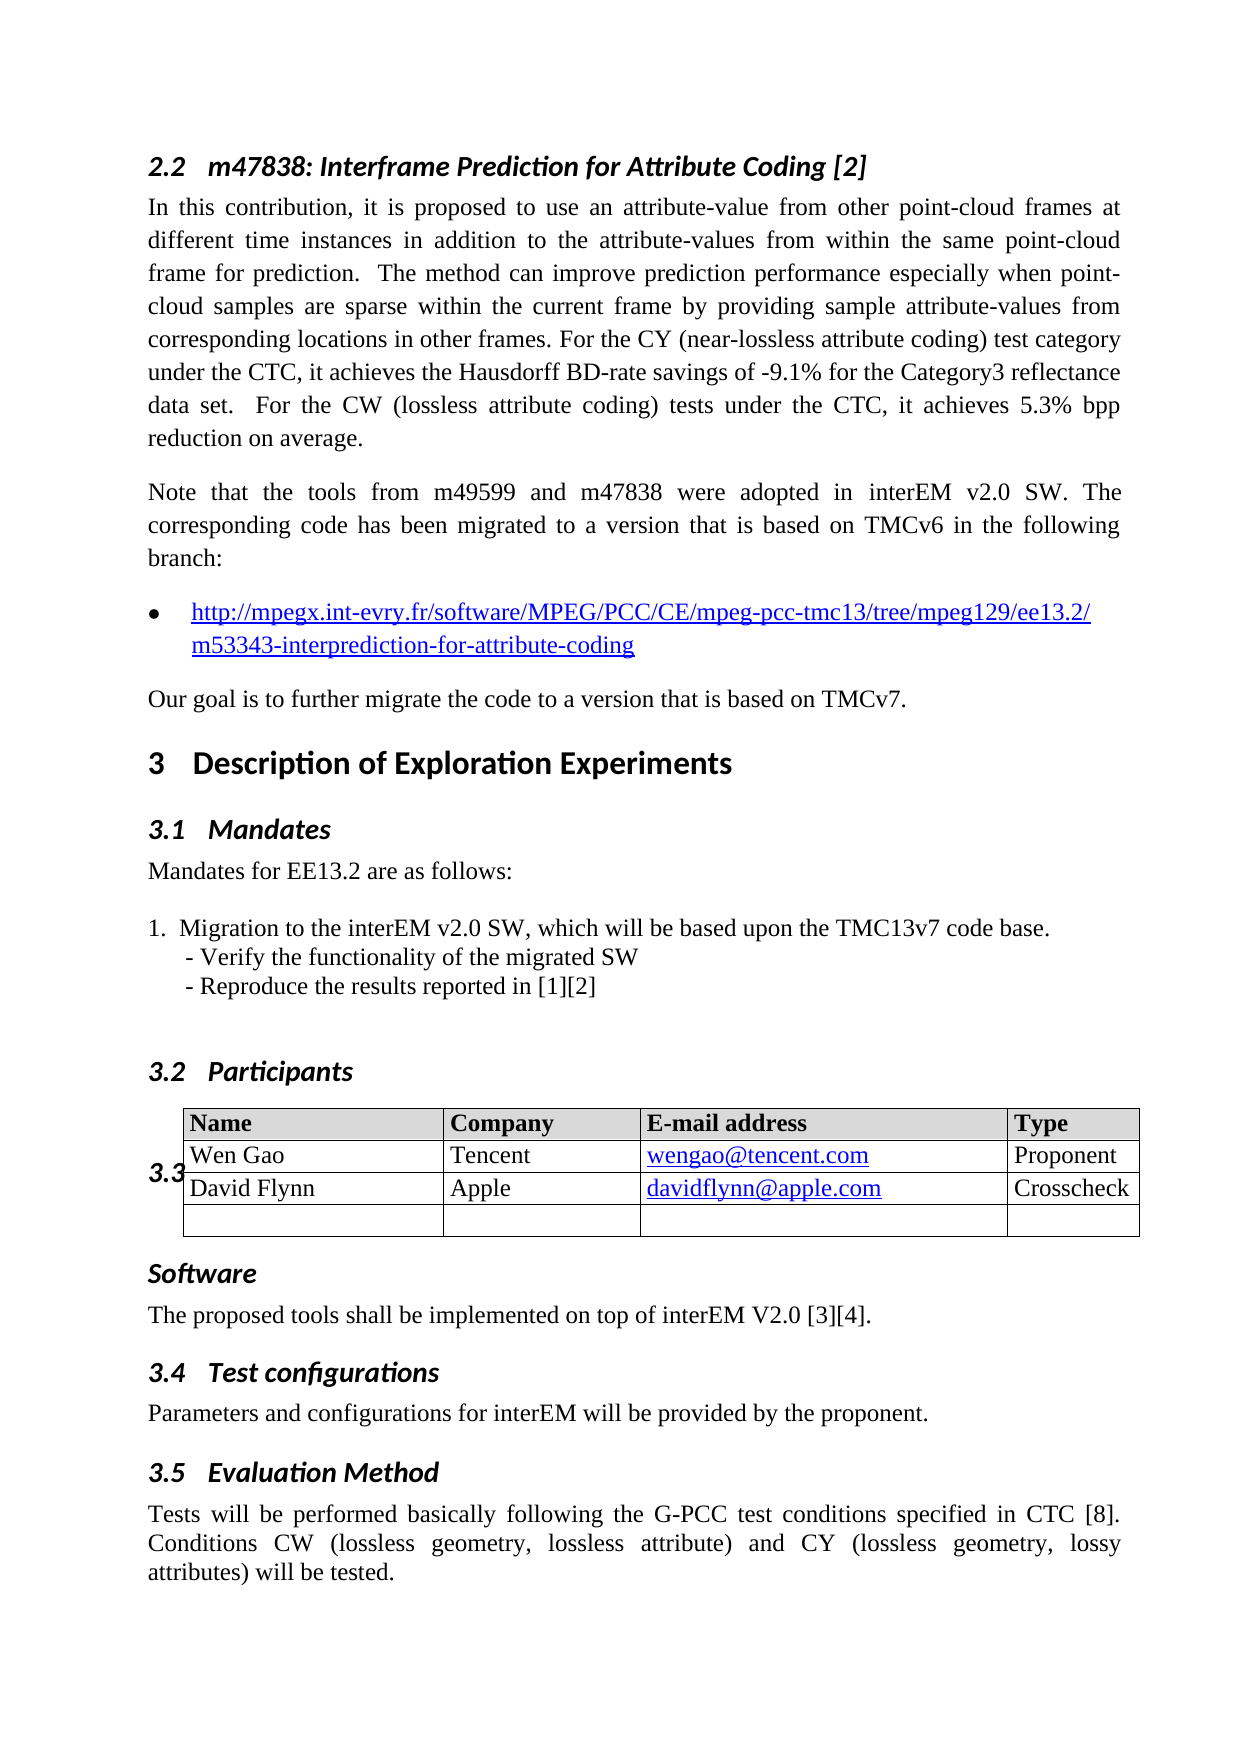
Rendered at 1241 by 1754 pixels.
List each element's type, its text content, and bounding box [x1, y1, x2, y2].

table_cell Crosscheck [1008, 1173, 1139, 1204]
table_cell [641, 1205, 1007, 1236]
subtitle Mandates [148, 811, 1122, 847]
text Note that the tools from m49599 and m47838 were adopted in interEM v2.0 SW. The corresponding code has been migrated to a version that is based on TMCv6 in the following branch: [148, 477, 1122, 572]
table_header Name [184, 1109, 443, 1139]
table_cell wengao@tencent.com [641, 1141, 1007, 1172]
text Our goal is to further migrate the code to a version that is based on TMCv7. [148, 684, 1122, 713]
table_cell David Flynn [184, 1173, 443, 1204]
table_cell [444, 1205, 640, 1236]
table_header E-mail address [641, 1109, 1007, 1139]
text In this contribution, it is proposed to use an attribute-value from other point-cloud frames at different time instances in addition to the attribute-values from within the same point-cloud frame for prediction. The method can improve prediction performance especially when point-cloud samples are sparse within the current frame by providing sample attribute-values from corresponding locations in other frames. For the CY (near-lossless attribute coding) test category under the CTC, it achieves the Hausdorff BD-rate savings of -9.1% for the Category3 reflectance data set. For the CW (lossless attribute coding) tests under the CTC, it achieves 5.3% bpp reduction on average. [148, 192, 1122, 452]
text - Reproduce the results reported in [1][2] [185, 971, 1122, 999]
table_cell Proponent [1008, 1141, 1139, 1172]
list http://mpegx.int-evry.fr/software/MPEG/PCC/CE/mpeg-pcc-tmc13/tree/mpeg129/ee13.2/m53343-interprediction-for-attribute-coding [148, 597, 1122, 659]
subtitle m47838: Interframe Prediction for Attribute Coding [2] [148, 148, 1122, 183]
text - Verify the functionality of the migrated SW [185, 942, 1122, 971]
table_cell [1008, 1205, 1139, 1236]
subtitle Participants [148, 1053, 1122, 1089]
table_header Type [1008, 1109, 1139, 1139]
table_cell Wen Gao [184, 1141, 443, 1172]
text Mandates for EE13.2 are as follows: [148, 856, 1122, 884]
subtitle Software [148, 1154, 1122, 1291]
subtitle Test configurations [148, 1354, 1122, 1389]
table_cell Tencent [444, 1141, 640, 1172]
table_cell [184, 1205, 443, 1236]
text Tests will be performed basically following the G-PCC test conditions specified in CTC [8]. Conditions CW (lossless geometry, lossless attribute) and CY (lossless geometry, lossy attributes) will be tested. [148, 1499, 1122, 1586]
table_header Company [444, 1109, 640, 1139]
subtitle Evaluation Method [148, 1454, 1122, 1490]
subtitle Description of Exploration Experiments [148, 742, 1122, 783]
text Parameters and configurations for interEM will be provided by the proponent. [148, 1398, 1122, 1427]
table_cell davidflynn@apple.com [641, 1173, 1007, 1204]
text 1. Migration to the interEM v2.0 SW, which will be based upon the TMC13v7 code base. [148, 913, 1122, 942]
text The proposed tools shall be implemented on top of interEM V2.0 [3][4]. [148, 1300, 1122, 1329]
table_cell Apple [444, 1173, 640, 1204]
